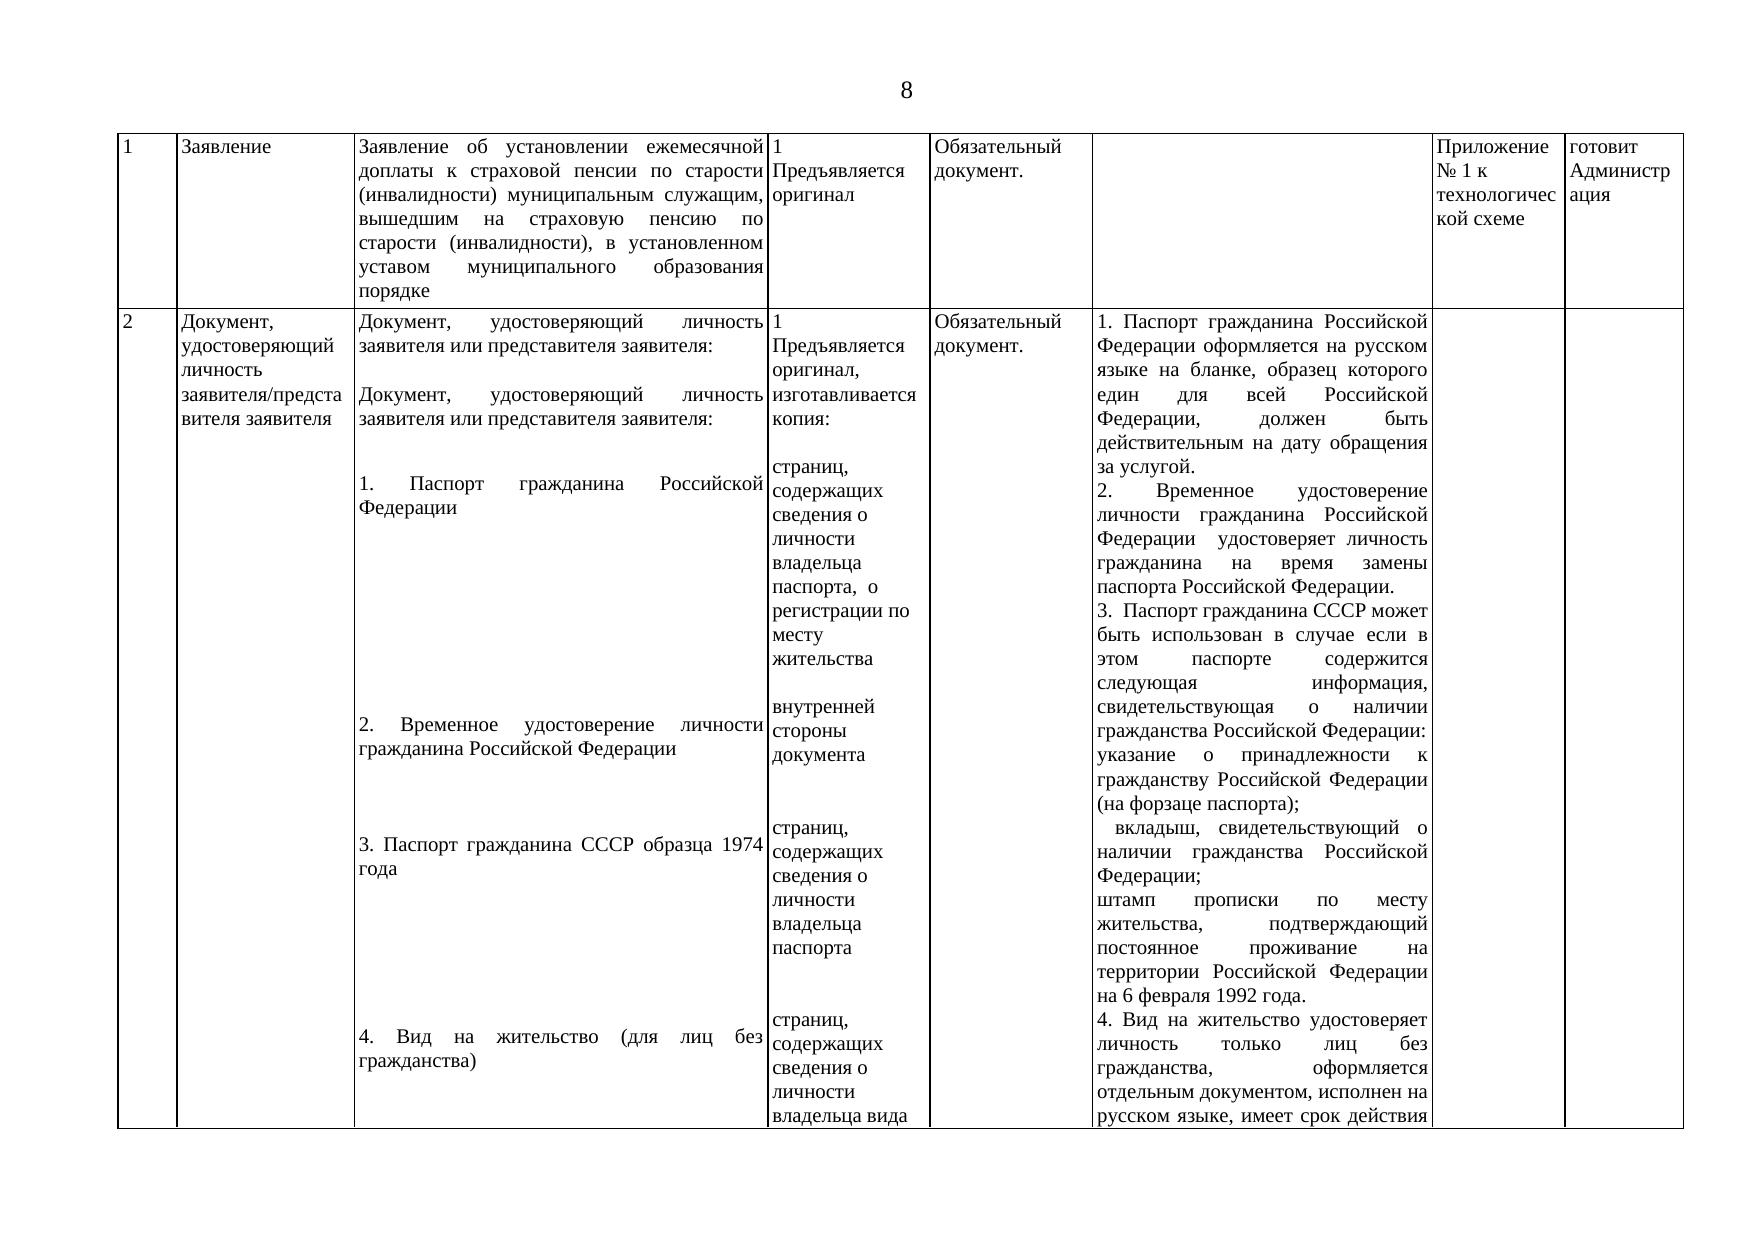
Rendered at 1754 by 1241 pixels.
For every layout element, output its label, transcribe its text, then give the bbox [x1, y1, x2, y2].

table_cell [178, 309, 354, 1127]
table_cell Заявление [178, 134, 354, 308]
table_cell [1093, 134, 1432, 308]
table_cell 2 [119, 309, 176, 1127]
table_cell 1 [119, 134, 176, 308]
table_cell Заявление об установлении ежемесячной доплаты к страховой пенсии по старости (инвалидности) муниципальным служащим, вышедшим на страховую пенсию по старости (инвалидности), в установленном уставом муниципального образования порядке [355, 134, 767, 308]
table_cell [1433, 309, 1564, 1127]
table_cell Обязательный документ. [931, 134, 1092, 308]
table_cell 1 Предъявляется оригинал [769, 134, 929, 308]
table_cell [769, 309, 929, 1127]
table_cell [1093, 309, 1432, 1127]
table_cell Приложение № 1 к технологической схеме [1433, 134, 1564, 308]
table_cell готовит Администрация [1566, 134, 1683, 308]
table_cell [355, 309, 767, 1127]
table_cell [931, 309, 1092, 1127]
table_cell [1566, 309, 1683, 1127]
